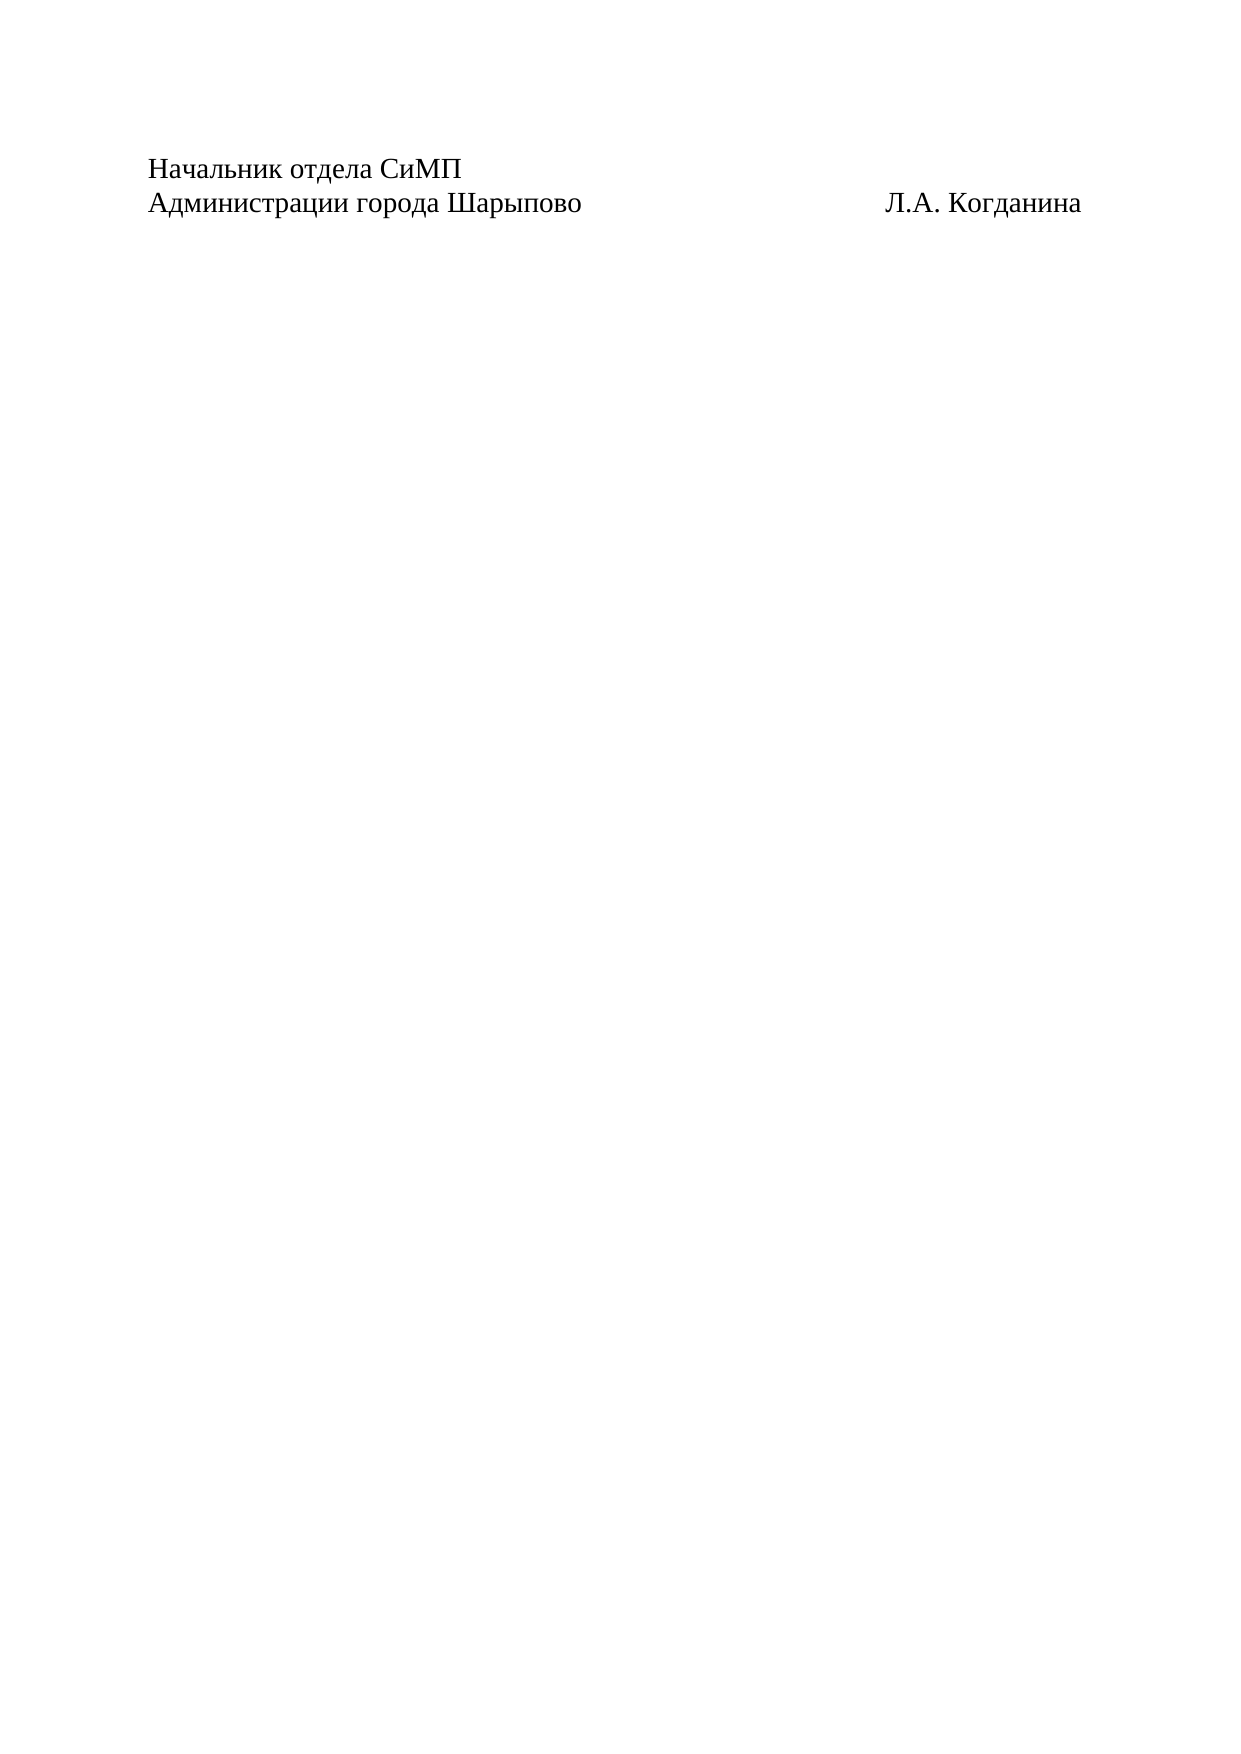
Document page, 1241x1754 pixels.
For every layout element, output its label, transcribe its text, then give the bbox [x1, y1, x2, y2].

text Администрации города Шарыпово Л.А. Когданина [148, 185, 1181, 219]
text Начальник отдела СиМП [148, 152, 1181, 185]
